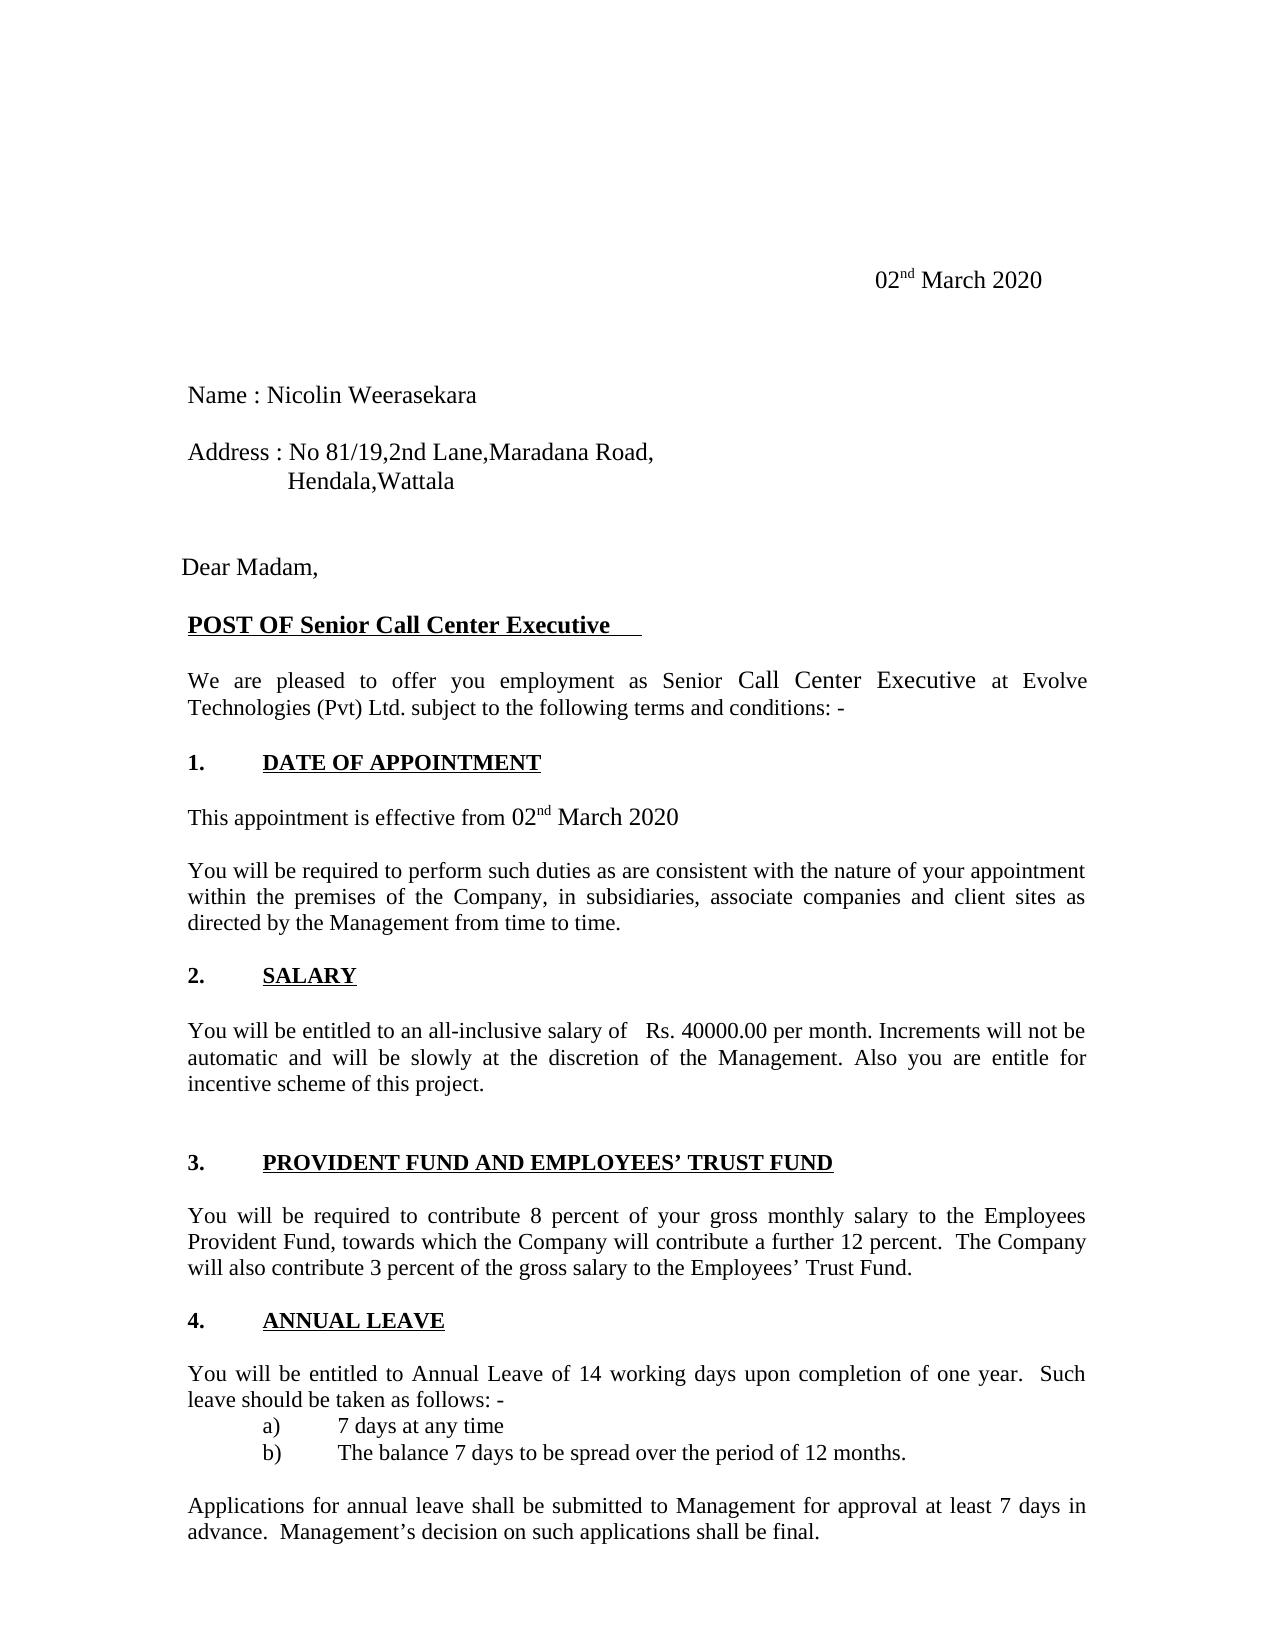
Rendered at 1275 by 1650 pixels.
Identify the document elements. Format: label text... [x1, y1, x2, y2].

text 1. DATE OF APPOINTMENT [187, 749, 1087, 775]
text Address : No 81/19,2nd Lane,Maradana Road, [187, 437, 1087, 466]
text POST OF Senior Call Center Executive [187, 610, 1087, 639]
text 4. ANNUAL LEAVE [187, 1307, 1087, 1333]
text Dear Madam, [94, 552, 1087, 581]
list 7 days at any time [262, 1413, 1087, 1439]
text You will be required to perform such duties as are consistent with the nature of your appointment within the premises of the Company, in subsidiaries, associate companies and client sites as directed by the Management from time to time. [187, 857, 1087, 936]
text You will be entitled to Annual Leave of 14 working days upon completion of one year. Such leave should be taken as follows: - [187, 1360, 1087, 1413]
text You will be required to contribute 8 percent of your gross monthly salary to the Employees Provident Fund, towards which the Company will contribute a further 12 percent. The Company will also contribute 3 percent of the gross salary to the Employees’ Trust Fund. [187, 1202, 1087, 1281]
text 3. PROVIDENT FUND AND EMPLOYEES’ TRUST FUND [187, 1149, 1087, 1175]
list The balance 7 days to be spread over the period of 12 months. [262, 1439, 1087, 1465]
text 2. SALARY [187, 962, 1087, 988]
text You will be entitled to an all-inclusive salary of Rs. 40000.00 per month. Increments will not be automatic and will be slowly at the discretion of the Management. Also you are entitle for incentive scheme of this project. [187, 1017, 1087, 1096]
text Hendala,Wattala [187, 466, 1087, 495]
text Applications for annual leave shall be submitted to Management for approval at least 7 days in advance. Management’s decision on such applications shall be final. [187, 1492, 1087, 1544]
text 02nd March 2020 [187, 265, 1087, 294]
text This appointment is effective from 02nd March 2020 [187, 802, 1087, 830]
text We are pleased to offer you employment as Senior Call Center Executive at Evolve Technologies (Pvt) Ltd. subject to the following terms and conditions: - [187, 665, 1087, 720]
text Name : Nicolin Weerasekara [187, 380, 1087, 409]
